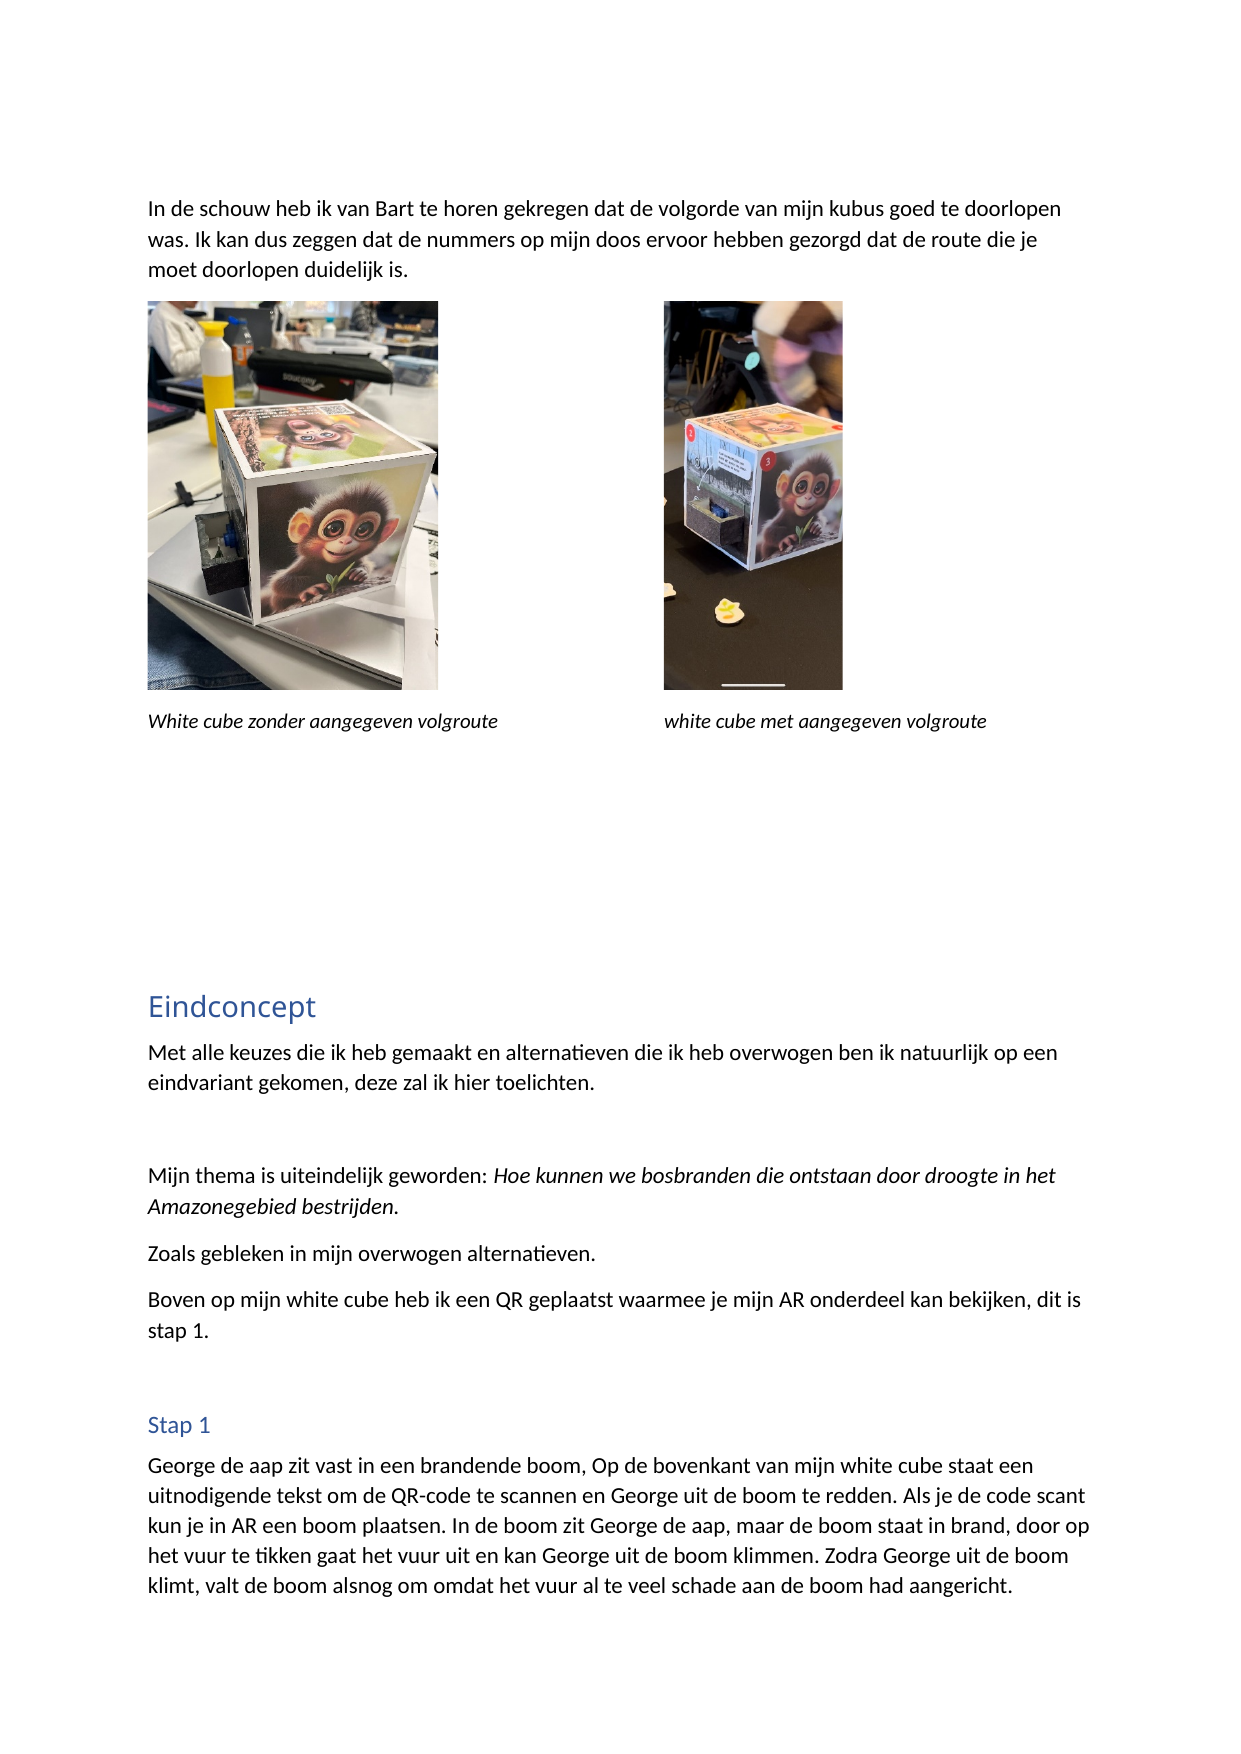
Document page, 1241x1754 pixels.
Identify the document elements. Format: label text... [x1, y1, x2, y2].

text George de aap zit vast in een brandende boom, Op de bovenkant van mijn white cube staat een uitnodigende tekst om de QR-code te scannen en George uit de boom te redden. Als je de code scant kun je in AR een boom plaatsen. In de boom zit George de aap, maar de boom staat in brand, door op het vuur te tikken gaat het vuur uit en kan George uit de boom klimmen. Zodra George uit de boom klimt, valt de boom alsnog om omdat het vuur al te veel schade aan de boom had aangericht. [148, 1451, 1093, 1600]
text In de schouw heb ik van Bart te horen gekregen dat de volgorde van mijn kubus goed te doorlopen was. Ik kan dus zeggen dat de nummers op mijn doos ervoor hebben gezorgd dat de route die je moet doorlopen duidelijk is. [148, 194, 1093, 283]
subtitle Stap 1 [148, 1409, 1093, 1440]
text Zoals gebleken in mijn overwogen alternatieven. [148, 1239, 1093, 1267]
text Mijn thema is uiteindelijk geworden: Hoe kunnen we bosbranden die ontstaan door droogte in het Amazonegebied bestrijden. [148, 1162, 1093, 1220]
subtitle Eindconcept [148, 987, 1093, 1026]
text Boven op mijn white cube heb ik een QR geplaatst waarmee je mijn AR onderdeel kan bekijken, dit is stap 1. [148, 1286, 1093, 1344]
text Met alle keuzes die ik heb gemaakt en alternatieven die ik heb overwogen ben ik natuurlijk op een eindvariant gekomen, deze zal ik hier toelichten. [148, 1038, 1093, 1096]
picture [663, 301, 843, 690]
picture [147, 301, 439, 690]
text White cube zonder aangegeven volgroute white cube met aangegeven volgroute [148, 708, 1093, 733]
